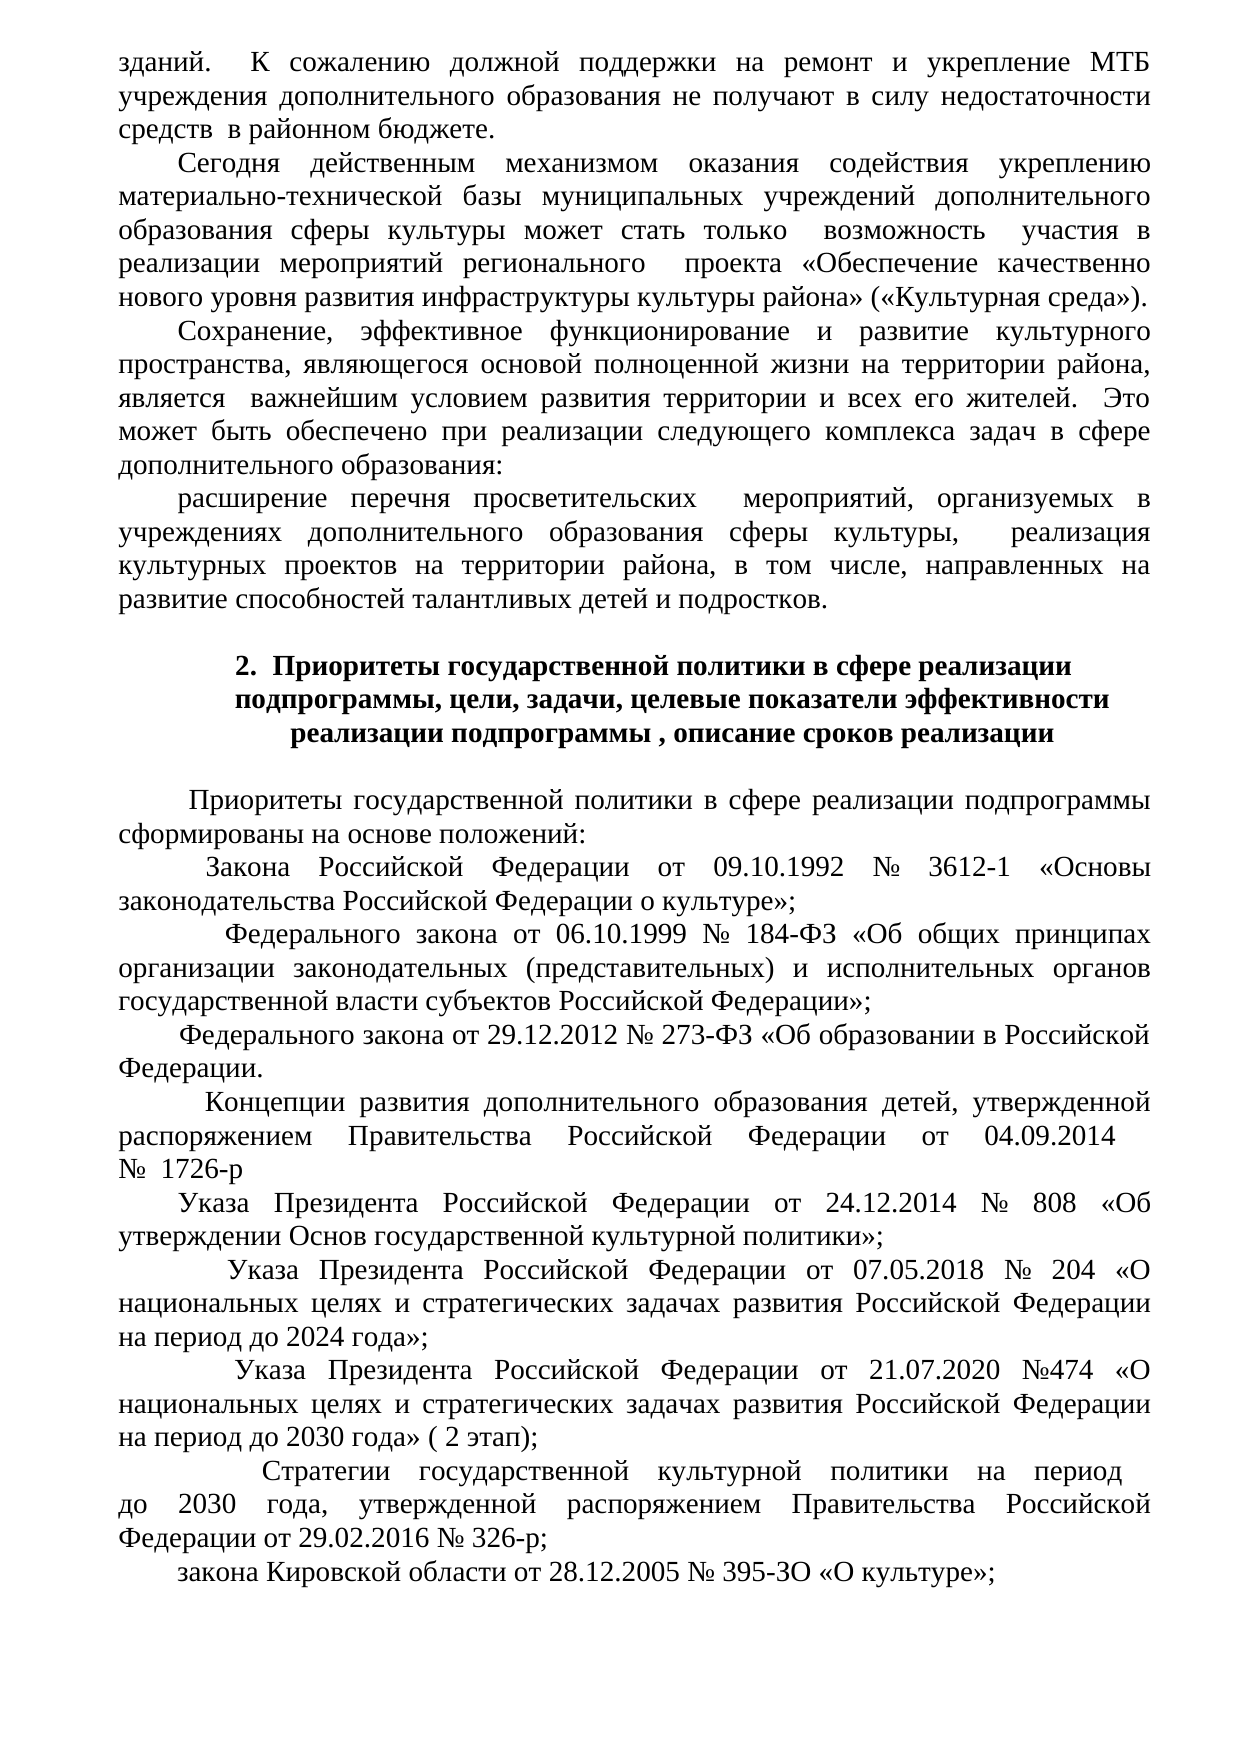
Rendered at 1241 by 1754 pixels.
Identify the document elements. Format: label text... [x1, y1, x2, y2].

text Сегодня действенным механизмом оказания содействия укреплению материально-технической базы муниципальных учреждений дополнительного образования сферы культуры может стать только возможность участия в реализации мероприятий регионального проекта «Обеспечение качественно нового уровня развития инфраструктуры культуры района» («Культурная среда»). [118, 145, 1152, 313]
text расширение перечня просветительских мероприятий, организуемых в учреждениях дополнительного образования сферы культуры, реализация культурных проектов на территории района, в том числе, направленных на развитие способностей талантливых детей и подростков. [118, 480, 1152, 614]
text Концепции развития дополнительного образования детей, утвержденной распоряжением Правительства Российской Федерации от 04.09.2014 № 1726-р [118, 1084, 1152, 1185]
text Федерального закона от 29.12.2012 № 273-ФЗ «Об образовании в Российской Федерации. [118, 1017, 1152, 1084]
text Указа Президента Российской Федерации от 21.07.2020 №474 «О национальных целях и стратегических задачах развития Российской Федерации на период до 2030 года» ( 2 этап); [118, 1352, 1152, 1453]
text Приоритеты государственной политики в сфере реализации подпрограммы сформированы на основе положений: [118, 782, 1152, 849]
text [118, 44, 1152, 145]
text закона Кировской области от 28.12.2005 № 395-ЗО «О культуре»; [118, 1554, 1152, 1587]
text Стратегии государственной культурной политики на период до 2030 года, утвержденной распоряжением Правительства Российской Федерации от 29.02.2016 № 326-р; [118, 1453, 1152, 1554]
text Федерального закона от 06.10.1999 № 184-ФЗ «Об общих принципах организации законодательных (представительных) и исполнительных органов государственной власти субъектов Российской Федерации»; [118, 916, 1152, 1017]
text Указа Президента Российской Федерации от 07.05.2018 № 204 «О национальных целях и стратегических задачах развития Российской Федерации на период до 2024 года»; [118, 1252, 1152, 1352]
list Приоритеты государственной политики в сфере реализации подпрограммы, цели, задачи, целевые показатели эффективности реализации подпрограммы , описание сроков реализации [156, 648, 1152, 749]
text Закона Российской Федерации от 09.10.1992 № 3612-1 «Основы законодательства Российской Федерации о культуре»; [118, 849, 1152, 916]
text Сохранение, эффективное функционирование и развитие культурного пространства, являющегося основой полноценной жизни на территории района, является важнейшим условием развития территории и всех его жителей. Это может быть обеспечено при реализации следующего комплекса задач в сфере дополнительного образования: [118, 313, 1152, 480]
text Указа Президента Российской Федерации от 24.12.2014 № 808 «Об утверждении Основ государственной культурной политики»; [118, 1185, 1152, 1252]
